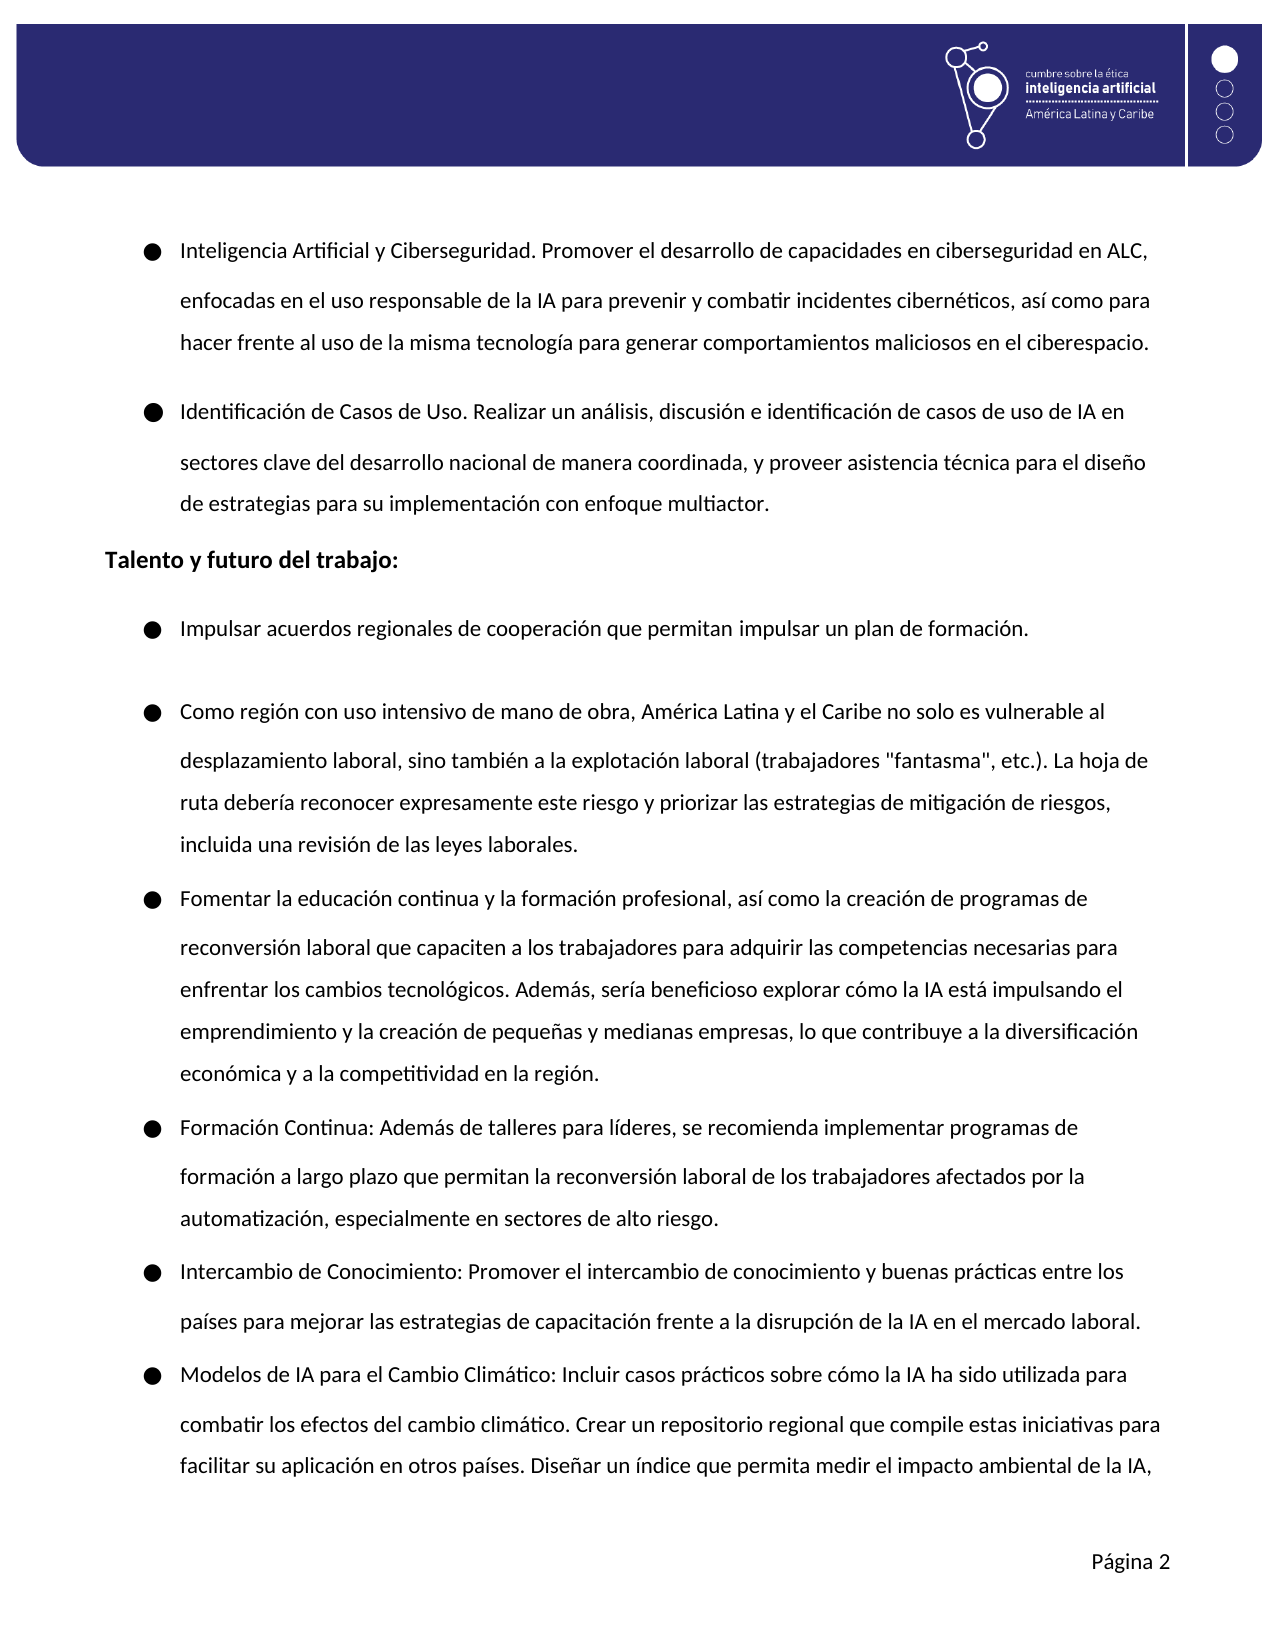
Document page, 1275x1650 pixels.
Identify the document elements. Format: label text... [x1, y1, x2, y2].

list Como región con uso intensivo de mano de obra, América Latina y el Caribe no solo es vulnerable al desplazamiento laboral, sino también a la explotación laboral (trabajadores "fantasma", etc.). La hoja de ruta debería reconocer expresamente este riesgo y priorizar las estrategias de mitigación de riesgos, incluida una revisión de las leyes laborales. [142, 685, 1170, 858]
list Formación Continua: Además de talleres para líderes, se recomienda implementar programas de formación a largo plazo que permitan la reconversión laboral de los trabajadores afectados por la automatización, especialmente en sectores de alto riesgo. [142, 1101, 1170, 1232]
list Identificación de Casos de Uso. Realizar un análisis, discusión e identificación de casos de uso de IA en sectores clave del desarrollo nacional de manera coordinada, y proveer asistencia técnica para el diseño de estrategias para su implementación con enfoque multiactor. [142, 382, 1170, 518]
list Intercambio de Conocimiento: Promover el intercambio de conocimiento y buenas prácticas entre los países para mejorar las estrategias de capacitación frente a la disrupción de la IA en el mercado laboral. [142, 1246, 1170, 1335]
list Impulsar acuerdos regionales de cooperación que permitan impulsar un plan de formación. [142, 602, 1170, 649]
text Talento y futuro del trabajo: [105, 544, 1170, 574]
picture [0, 24, 1275, 181]
list Inteligencia Artificial y Ciberseguridad. Promover el desarrollo de capacidades en ciberseguridad en ALC, enfocadas en el uso responsable de la IA para prevenir y combatir incidentes cibernéticos, así como para hacer frente al uso de la misma tecnología para generar comportamientos maliciosos en el ciberespacio. [142, 225, 1170, 356]
list Fomentar la educación continua y la formación profesional, así como la creación de programas de reconversión laboral que capaciten a los trabajadores para adquirir las competencias necesarias para enfrentar los cambios tecnológicos. Además, sería beneficioso explorar cómo la IA está impulsando el emprendimiento y la creación de pequeñas y medianas empresas, lo que contribuye a la diversificación económica y a la competitividad en la región. [142, 872, 1170, 1087]
